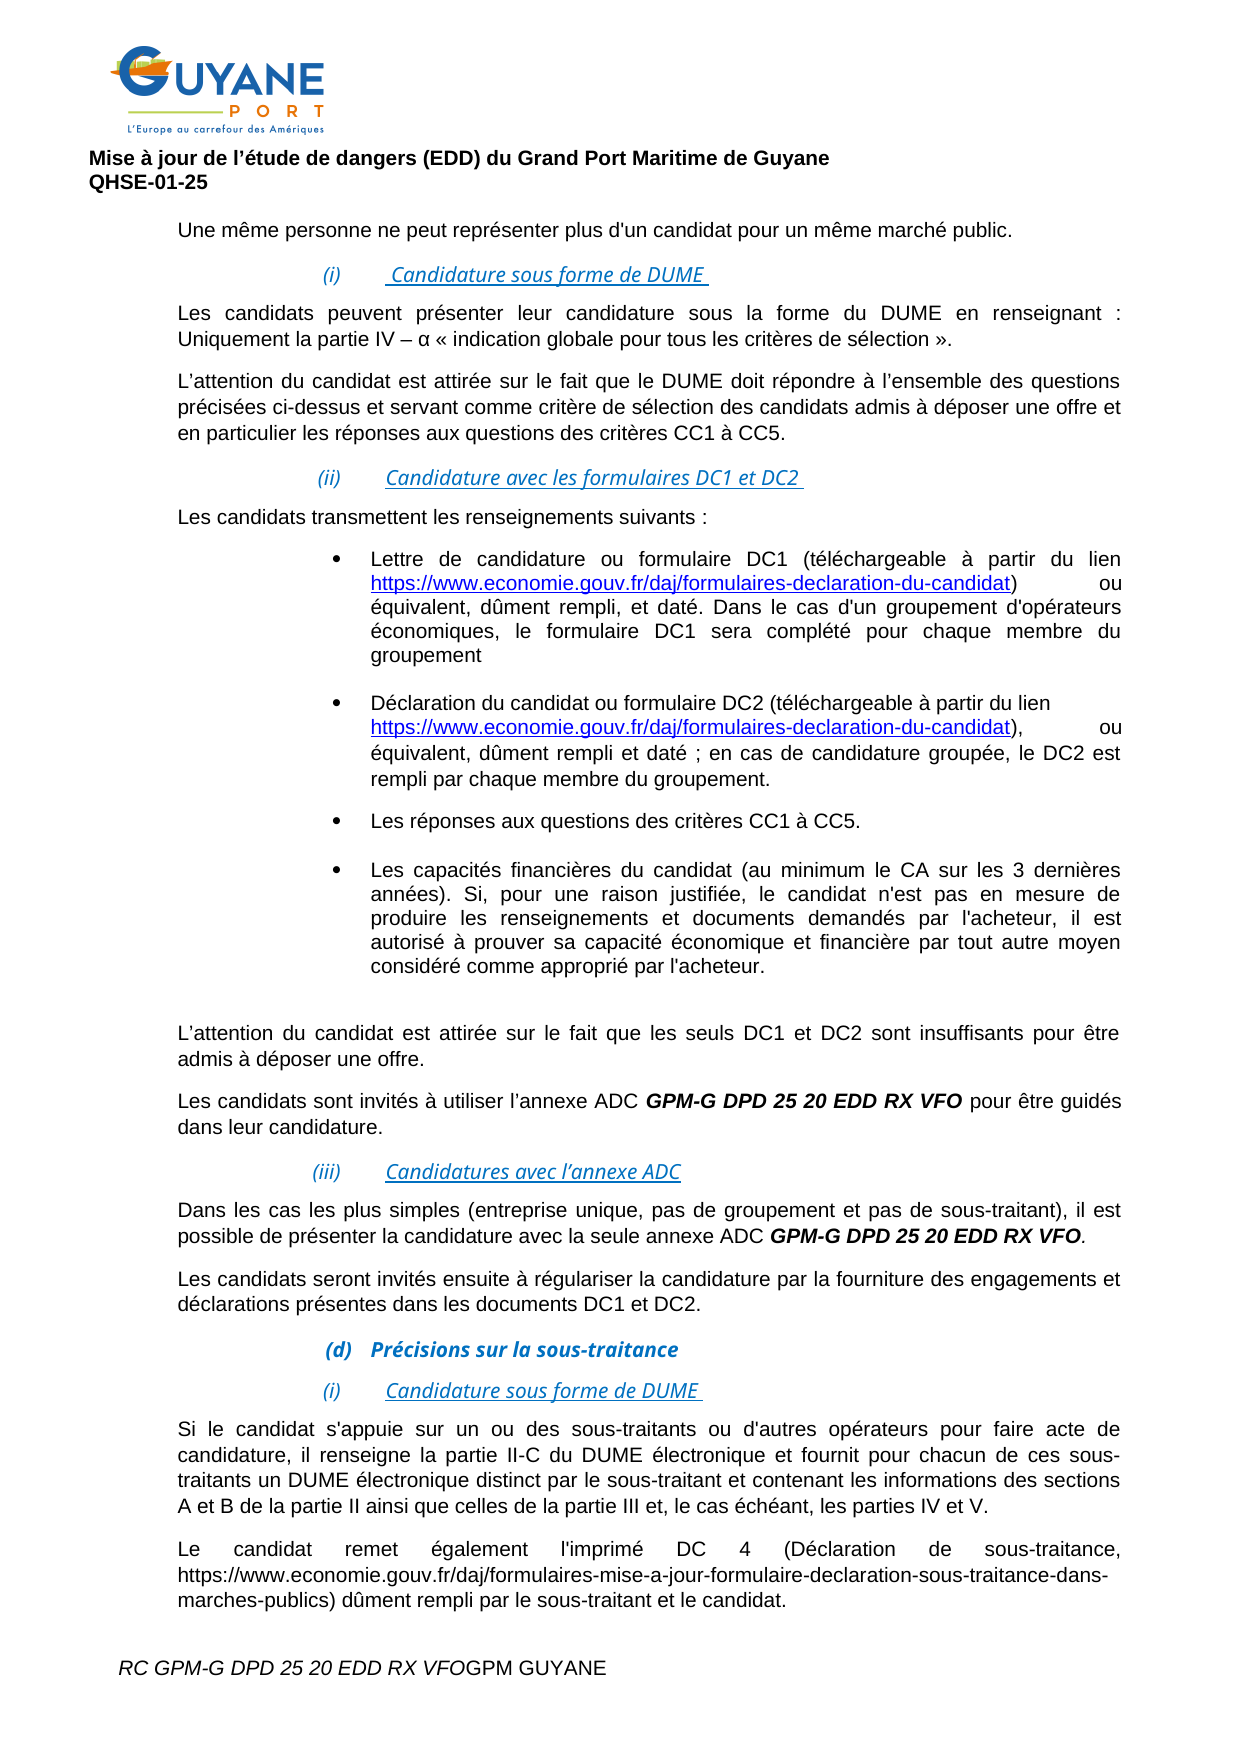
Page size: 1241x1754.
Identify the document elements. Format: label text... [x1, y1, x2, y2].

text Une même personne ne peut représenter plus d'un candidat pour un même marché public. [177, 218, 1122, 242]
subtitle Candidature sous forme de DUME [340, 1376, 1122, 1404]
text Les candidats seront invités ensuite à régulariser la candidature par la fourniture des engagements et déclarations présentes dans les documents DC1 et DC2. [177, 1266, 1122, 1316]
text Dans les cas les plus simples (entreprise unique, pas de groupement et pas de sous-traitant), il est possible de présenter la candidature avec la seule annexe ADC GPM-G DPD 25 20 EDD RX VFO. [177, 1198, 1122, 1248]
text Les candidats sont invités à utiliser l’annexe ADC GPM-G DPD 25 20 EDD RX VFO pour être guidés dans leur candidature. [177, 1089, 1122, 1139]
text L’attention du candidat est attirée sur le fait que le DUME doit répondre à l’ensemble des questions précisées ci-dessus et servant comme critère de sélection des candidats admis à déposer une offre et en particulier les réponses aux questions des critères CC1 à CC5. [177, 369, 1122, 445]
list Lettre de candidature ou formulaire DC1 (téléchargeable à partir du lien https://www.economie.gouv.fr/daj/formulaires-declaration-du-candidat) ou équivalent, dûment rempli, et daté. Dans le cas d'un groupement d'opérateurs économiques, le formulaire DC1 sera complété pour chaque membre du groupement [333, 547, 1122, 667]
subtitle Candidatures avec l’annexe ADC [340, 1157, 1122, 1186]
list Déclaration du candidat ou formulaire DC2 (téléchargeable à partir du lien [333, 691, 1122, 715]
list Les capacités financières du candidat (au minimum le CA sur les 3 dernières années). Si, pour une raison justifiée, le candidat n'est pas en mesure de produire les renseignements et documents demandés par l'acheteur, il est autorisé à prouver sa capacité économique et financière par tout autre moyen considéré comme approprié par l'acheteur. [333, 858, 1122, 978]
text L’attention du candidat est attirée sur le fait que les seuls DC1 et DC2 sont insuffisants pour être admis à déposer une offre. [177, 1021, 1122, 1070]
subtitle Candidature avec les formulaires DC1 et DC2 [340, 463, 1122, 492]
text Si le candidat s'appuie sur un ou des sous-traitants ou d'autres opérateurs pour faire acte de candidature, il renseigne la partie II-C du DUME électronique et fournit pour chacun de ces sous-traitants un DUME électronique distinct par le sous-traitant et contenant les informations des sections A et B de la partie II ainsi que celles de la partie III et, le cas échéant, les parties IV et V. [177, 1417, 1122, 1518]
text Le candidat remet également l'imprimé DC 4 (Déclaration de sous-traitance, https://www.economie.gouv.fr/daj/formulaires-mise-a-jour-formulaire-declaration-sous-traitance-dans-marches-publics) dûment rempli par le sous-traitant et le candidat. [177, 1537, 1122, 1612]
subtitle Précisions sur la sous-traitance [325, 1335, 1122, 1363]
subtitle Candidature sous forme de DUME [340, 260, 1122, 288]
text https://www.economie.gouv.fr/daj/formulaires-declaration-du-candidat), ou équivalent, dûment rempli et daté ; en cas de candidature groupée, le DC2 est rempli par chaque membre du groupement. [370, 715, 1122, 791]
list Les réponses aux questions des critères CC1 à CC5. [333, 809, 1122, 833]
text Les candidats transmettent les renseignements suivants : [177, 504, 1122, 528]
text Les candidats peuvent présenter leur candidature sous la forme du DUME en renseignant : Uniquement la partie IV – α « indication globale pour tous les critères de sélection ». [177, 301, 1122, 351]
picture [104, 45, 330, 136]
